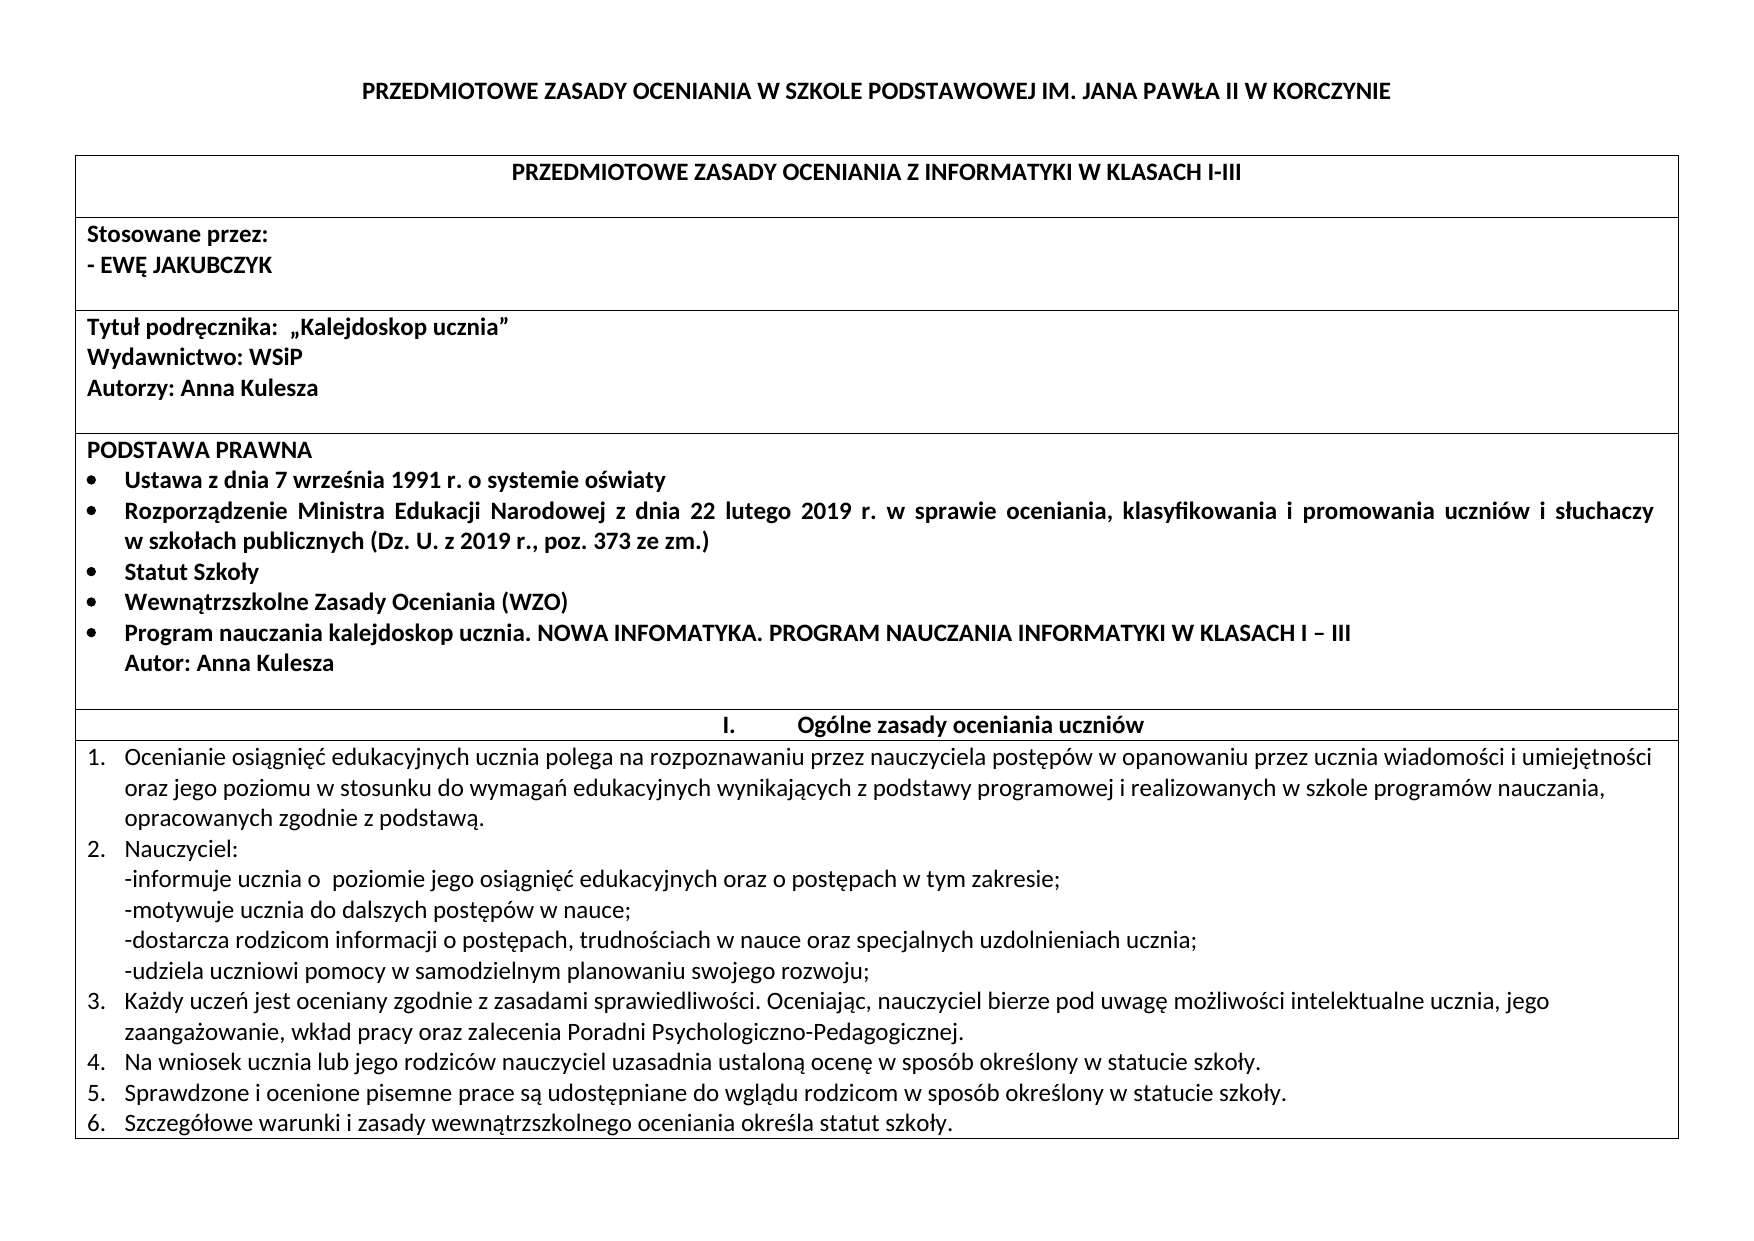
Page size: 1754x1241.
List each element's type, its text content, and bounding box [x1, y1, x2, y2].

table_cell Stosowane przez: - EWĘ JAKUBCZYK [76, 218, 1678, 310]
text PRZEDMIOTOWE ZASADY OCENIANIA W SZKOLE PODSTAWOWEJ IM. JANA PAWŁA II W KORCZYNIE [75, 75, 1679, 106]
table_cell Ocenianie osiągnięć edukacyjnych ucznia polega na rozpoznawaniu przez nauczyciela postępów w opanowaniu przez ucznia wiadomości i umiejętności oraz jego poziomu w stosunku do wymagań edukacyjnych wynikających z podstawy programowej i realizowanych w szkole programów nauczania, opracowanych zgodnie z podstawą. Nauczyciel: -informuje ucznia o poziomie jego osiągnięć edukacyjnych oraz o postępach w tym zakresie; -motywuje ucznia do dalszych postępów w nauce; -dostarcza rodzicom informacji o postępach, trudnościach w nauce oraz specjalnych uzdolnieniach ucznia; -udziela uczniowi pomocy w samodzielnym planowaniu swojego rozwoju; Każdy uczeń jest oceniany zgodnie z zasadami sprawiedliwości. Oceniając, nauczyciel bierze pod uwagę możliwości intelektualne ucznia, jego zaangażowanie, wkład pracy oraz zalecenia Poradni Psychologiczno-Pedagogicznej. Na wniosek ucznia lub jego rodziców nauczyciel uzasadnia ustaloną ocenę w sposób określony w statucie szkoły. Sprawdzone i ocenione pisemne prace są udostępniane do wglądu rodzicom w sposób określony w statucie szkoły. Szczegółowe warunki i zasady wewnątrzszkolnego oceniania określa statut szkoły. [76, 741, 1678, 1138]
table_cell Tytuł podręcznika: „Kalejdoskop ucznia” Wydawnictwo: WSiP Autorzy: Anna Kulesza [76, 311, 1678, 433]
table_cell Ogólne zasady oceniania uczniów [76, 710, 1678, 740]
table_cell PODSTAWA PRAWNA Ustawa z dnia 7 września 1991 r. o systemie oświaty Rozporządzenie Ministra Edukacji Narodowej z dnia 22 lutego 2019 r. w sprawie oceniania, klasyfikowania i promowania uczniów i słuchaczy w szkołach publicznych (Dz. U. z 2019 r., poz. 373 ze zm.) Statut Szkoły Wewnątrzszkolne Zasady Oceniania (WZO) Program nauczania kalejdoskop ucznia. NOWA INFOMATYKA. PROGRAM NAUCZANIA INFORMATYKI W KLASACH I – III Autor: Anna Kulesza [76, 434, 1678, 709]
table_header PRZEDMIOTOWE ZASADY OCENIANIA Z INFORMATYKI W KLASACH I-III [76, 156, 1678, 217]
